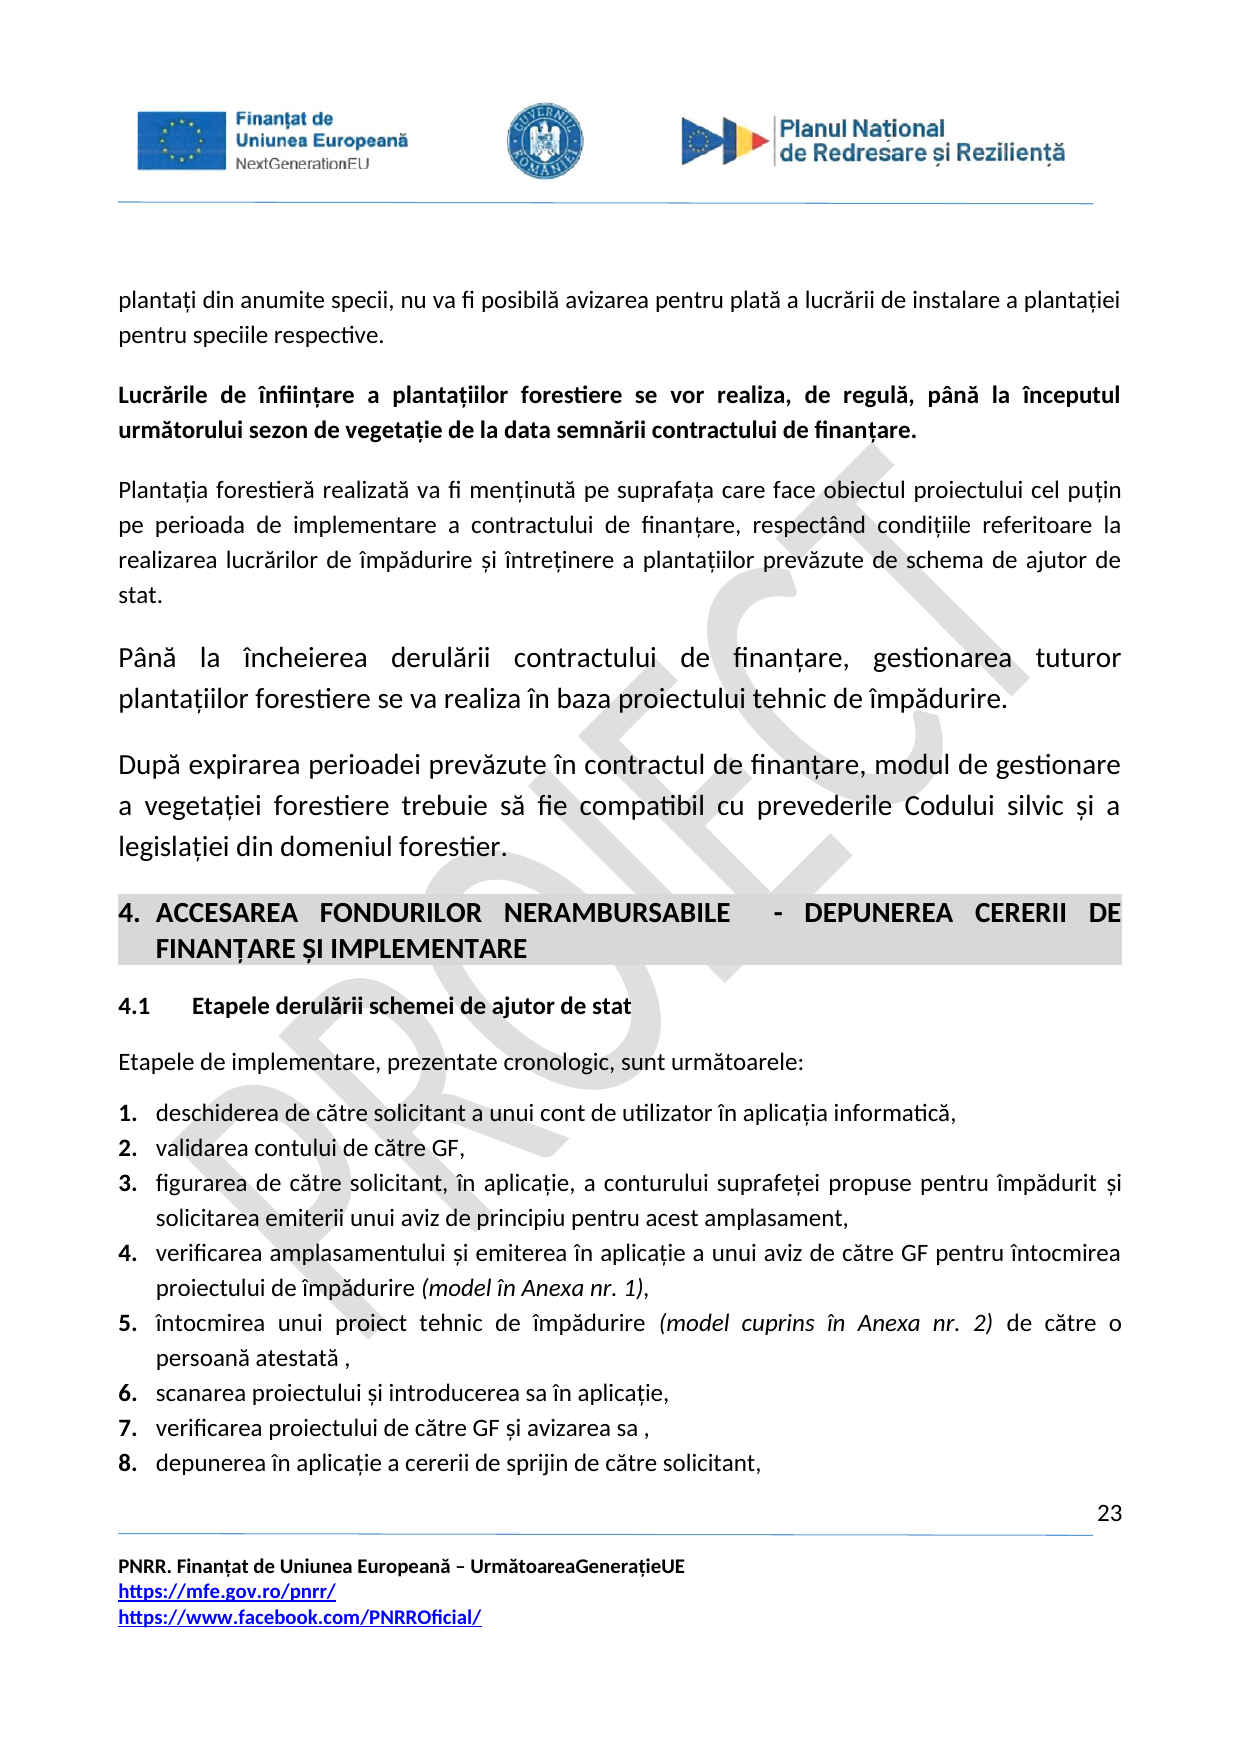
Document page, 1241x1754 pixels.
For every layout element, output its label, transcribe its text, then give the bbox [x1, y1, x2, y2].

list depunerea în aplicație a cererii de sprijin de către solicitant, [118, 1448, 1122, 1478]
list întocmirea unui proiect tehnic de împădurire (model cuprins în Anexa nr. 2) de către o persoană atestată , [118, 1308, 1122, 1373]
list figurarea de către solicitant, în aplicație, a conturului suprafeței propuse pentru împădurit și solicitarea emiterii unui aviz de principiu pentru acest amplasament, [118, 1168, 1122, 1233]
subtitle ACCESAREA FONDURILOR NERAMBURSABILE - depunereA cererii de finanțare și implementare [118, 894, 1122, 965]
list verificarea amplasamentului și emiterea în aplicație a unui aviz de către GF pentru întocmirea proiectului de împădurire (model în Anexa nr. 1), [118, 1238, 1122, 1303]
text Plantaţia forestieră realizată va fi menţinută pe suprafaţa care face obiectul proiectului cel puţin pe perioada de implementare a contractului de finanţare, respectând condiţiile referitoare la realizarea lucrărilor de împădurire și întreţinere a plantaţiilor prevăzute de schema de ajutor de stat. [118, 474, 1122, 610]
list scanarea proiectului și introducerea sa în aplicație, [118, 1378, 1122, 1408]
text Etapele de implementare, prezentate cronologic, sunt următoarele: [118, 1046, 1122, 1076]
picture [118, 75, 1094, 200]
list verificarea proiectului de către GF și avizarea sa , [118, 1413, 1122, 1443]
text Lucrările de înfiinţare a plantaţiilor forestiere se vor realiza, de regulă, până la începutul următorului sezon de vegetație de la data semnării contractului de finanţare. [118, 379, 1122, 445]
text După expirarea perioadei prevăzute în contractul de finanțare, modul de gestionare a vegetației forestiere trebuie să fie compatibil cu prevederile Codului silvic şi a legislaţiei din domeniul forestier. [118, 746, 1122, 864]
list deschiderea de către solicitant a unui cont de utilizator în aplicația informatică, [118, 1098, 1122, 1128]
text Până la încheierea derulării contractului de finanţare, gestionarea tuturor plantaţiilor forestiere se va realiza în baza proiectului tehnic de împădurire. [118, 639, 1122, 716]
subtitle 4.1 Etapele derulării schemei de ajutor de stat [118, 990, 1122, 1021]
list validarea contului de către GF, [118, 1133, 1122, 1163]
